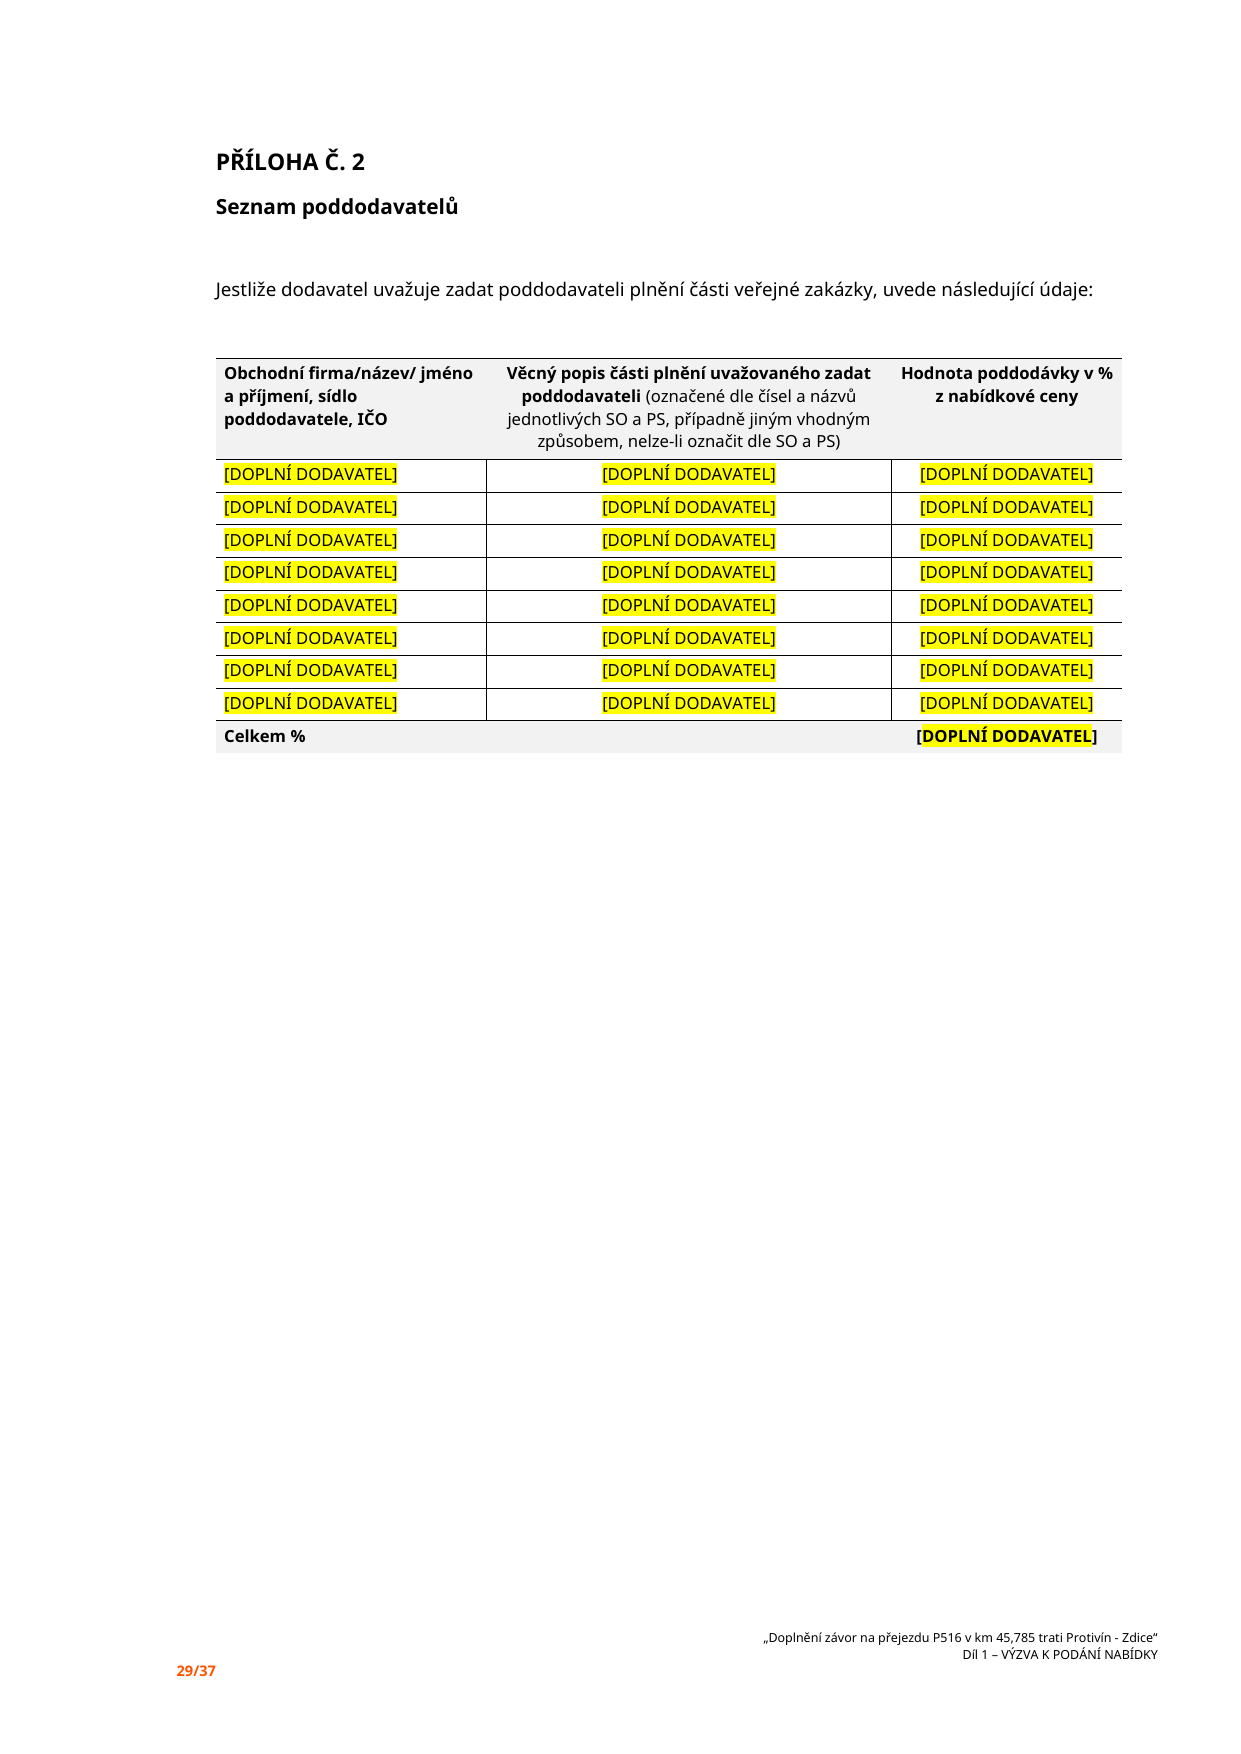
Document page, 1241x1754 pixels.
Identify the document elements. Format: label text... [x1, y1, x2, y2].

table_cell [DOPLNÍ DODAVATEL] [216, 656, 486, 688]
table_cell [DOPLNÍ DODAVATEL] [216, 558, 486, 589]
table_cell [DOPLNÍ DODAVATEL] [216, 460, 486, 491]
text Jestliže dodavatel uvažuje zadat poddodavateli plnění části veřejné zakázky, uvede následující údaje: [216, 277, 1122, 302]
table_cell [DOPLNÍ DODAVATEL] [892, 460, 1122, 491]
table_cell [DOPLNÍ DODAVATEL] [487, 591, 891, 622]
table_cell [DOPLNÍ DODAVATEL] [216, 591, 486, 622]
table_cell [DOPLNÍ DODAVATEL] [892, 525, 1122, 557]
text Seznam poddodavatelů [216, 192, 1122, 221]
table_cell [DOPLNÍ DODAVATEL] [487, 460, 891, 491]
table_cell [DOPLNÍ DODAVATEL] [216, 525, 486, 557]
table_cell [DOPLNÍ DODAVATEL] [216, 493, 486, 524]
table_cell [486, 721, 891, 753]
table_cell [DOPLNÍ DODAVATEL] [891, 721, 1122, 753]
table_cell [DOPLNÍ DODAVATEL] [216, 623, 486, 655]
table_header Hodnota poddodávky v % z nabídkové ceny [891, 359, 1122, 459]
table_cell [DOPLNÍ DODAVATEL] [892, 493, 1122, 524]
table_cell [DOPLNÍ DODAVATEL] [892, 689, 1122, 720]
table_cell [DOPLNÍ DODAVATEL] [892, 623, 1122, 655]
table_cell [DOPLNÍ DODAVATEL] [487, 656, 891, 688]
table_cell [DOPLNÍ DODAVATEL] [487, 525, 891, 557]
table_cell [DOPLNÍ DODAVATEL] [216, 689, 486, 720]
table_header Věcný popis části plnění uvažovaného zadat poddodavateli (označené dle čísel a názvů jednotlivých SO a PS, případně jiným vhodným způsobem, nelze-li označit dle SO a PS) [486, 359, 891, 459]
text Příloha č. 2 [216, 146, 1122, 177]
table_cell [DOPLNÍ DODAVATEL] [892, 558, 1122, 589]
table_cell [DOPLNÍ DODAVATEL] [892, 656, 1122, 688]
table_cell Celkem % [216, 721, 486, 753]
table_cell [DOPLNÍ DODAVATEL] [487, 558, 891, 589]
table_cell [DOPLNÍ DODAVATEL] [487, 689, 891, 720]
table_cell [DOPLNÍ DODAVATEL] [487, 493, 891, 524]
table_cell [DOPLNÍ DODAVATEL] [487, 623, 891, 655]
table_cell [DOPLNÍ DODAVATEL] [892, 591, 1122, 622]
table_header Obchodní firma/název/ jméno a příjmení, sídlo poddodavatele, IČO [216, 359, 486, 459]
